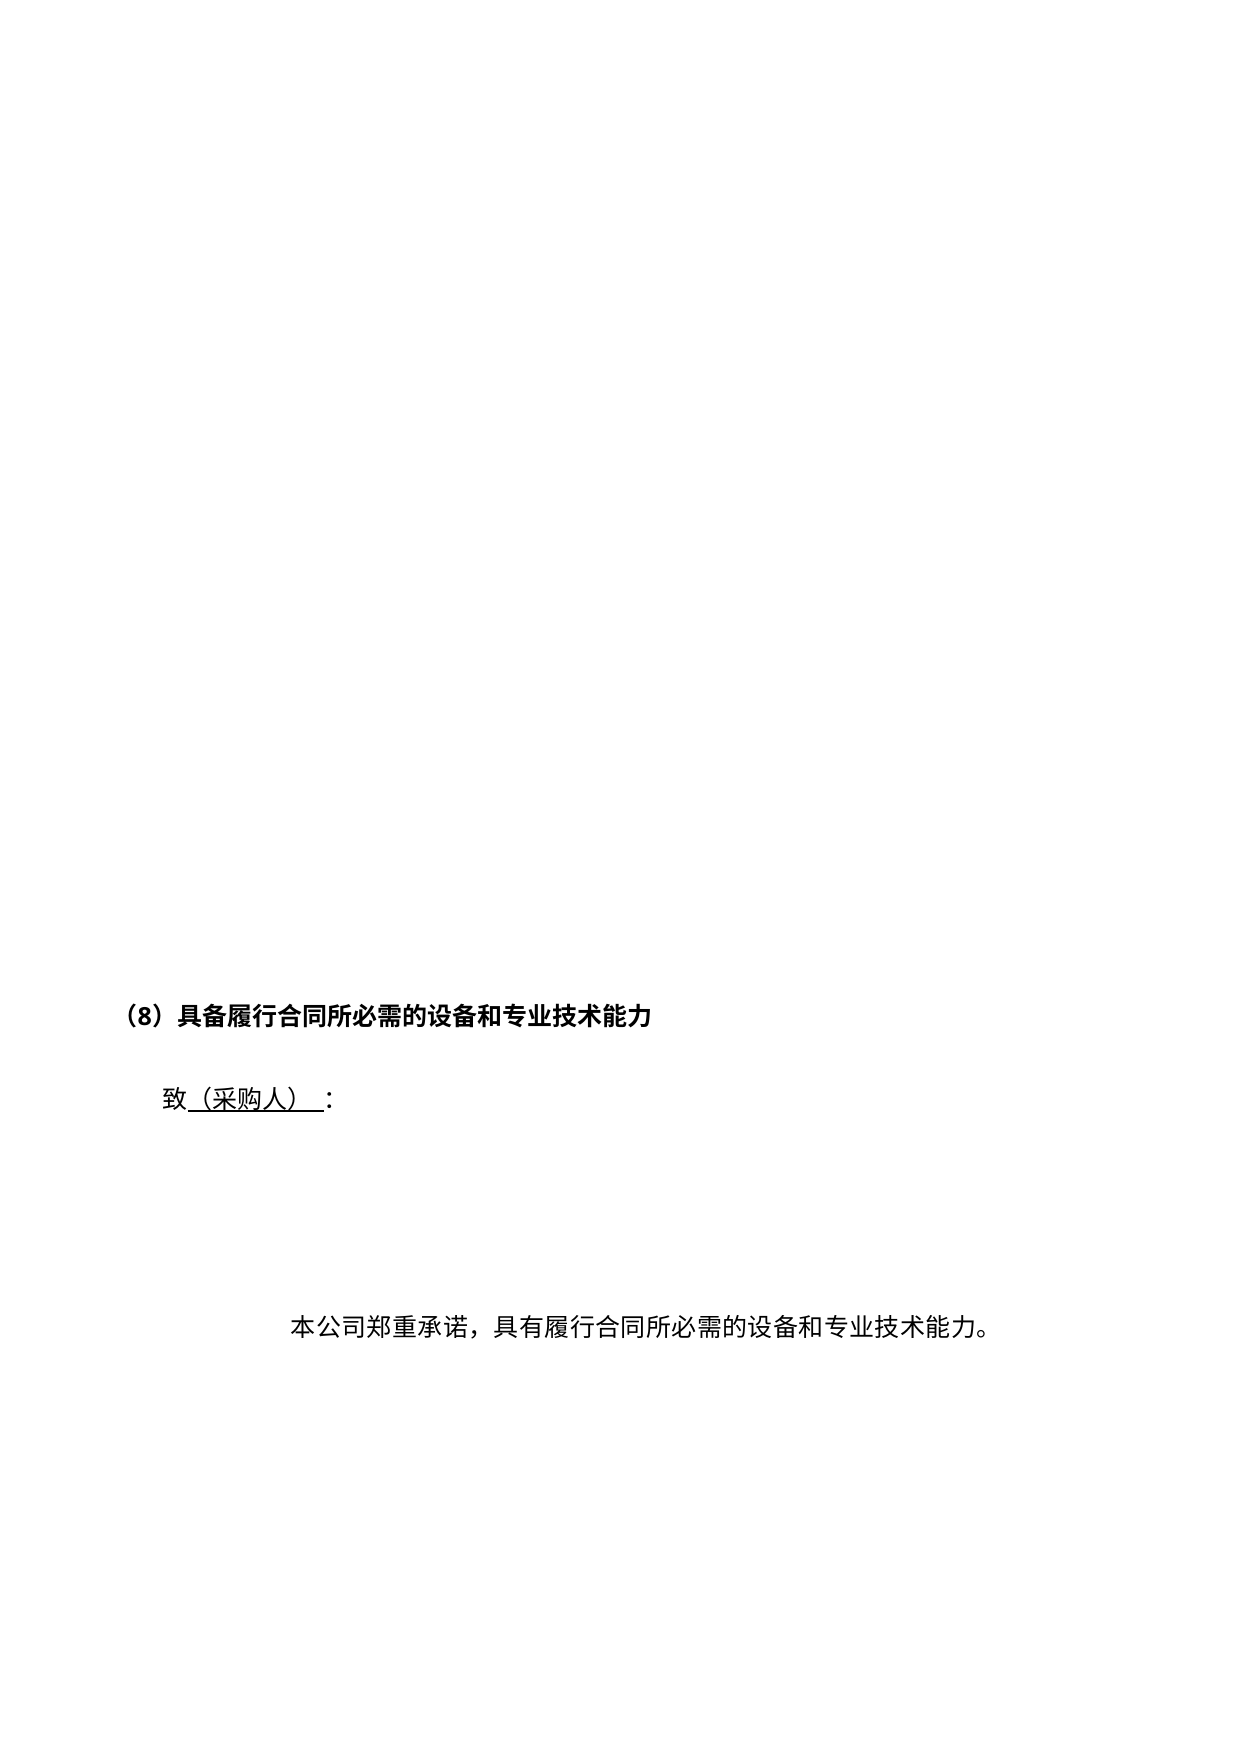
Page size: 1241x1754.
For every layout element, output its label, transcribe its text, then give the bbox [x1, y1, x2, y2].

text 本公司郑重承诺，具有履行合同所必需的设备和专业技术能力。 [112, 1293, 1128, 1358]
list （8）具备履行合同所必需的设备和专业技术能力 [112, 982, 1128, 1047]
text 致（采购人） ： [112, 1065, 1128, 1130]
